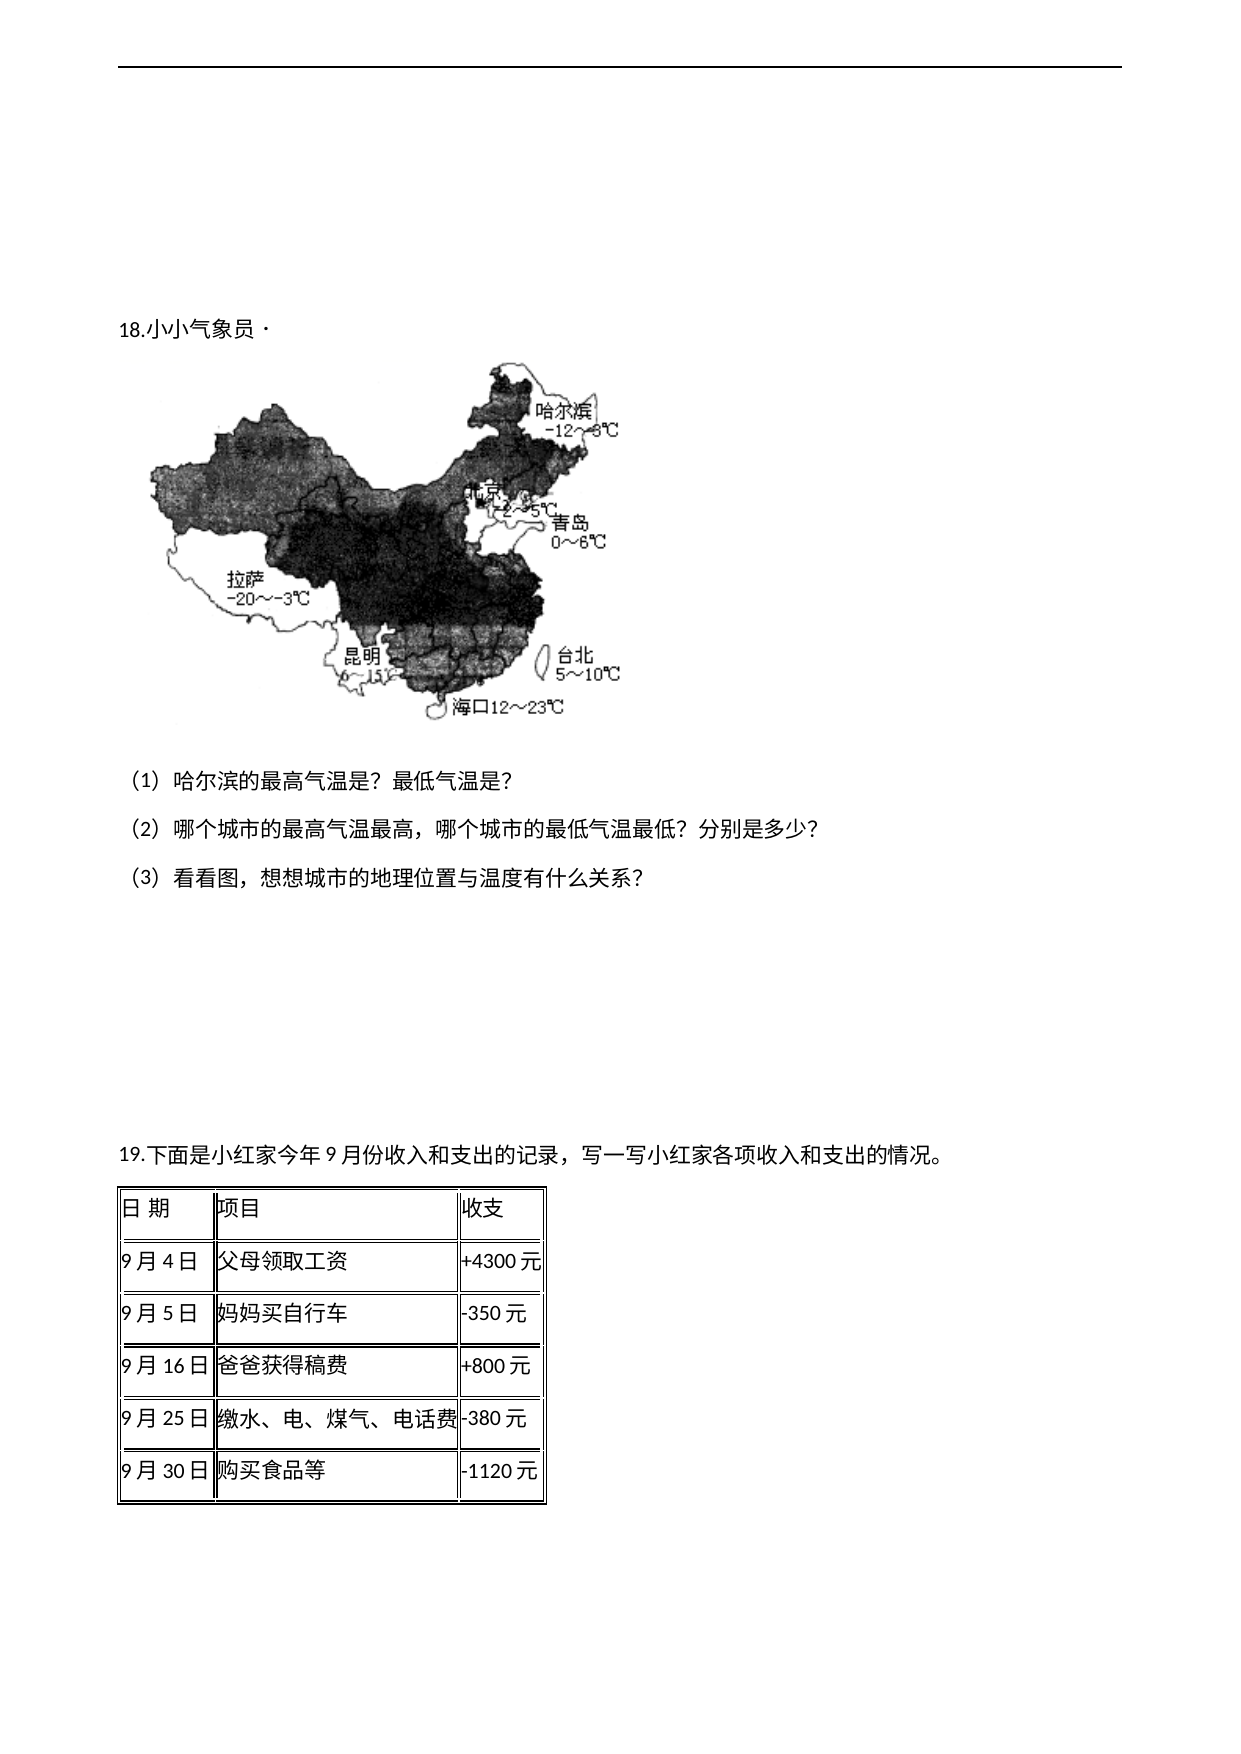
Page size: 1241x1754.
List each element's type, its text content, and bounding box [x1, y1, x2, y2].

table_cell 购买食品等 [215, 1448, 459, 1500]
table_cell 9月16日 [119, 1343, 215, 1396]
table_header 项目 [215, 1188, 459, 1238]
table_cell +800元 [459, 1343, 545, 1396]
text 19.下面是小红家今年9月份收入和支出的记录，写一写小红家各项收入和支出的情况。 [118, 1138, 1122, 1170]
table_cell 缴水、电、煤气、电话费 [218, 1400, 457, 1448]
table_cell 9月5日 [119, 1291, 215, 1343]
table_header 日 期 [121, 1190, 215, 1238]
table_cell -380元 [459, 1396, 545, 1448]
text （2）哪个城市的最高气温最高，哪个城市的最低气温最低？分别是多少？ [118, 812, 1122, 844]
table_cell -350元 [459, 1291, 545, 1343]
table_cell 父母领取工资 [218, 1243, 457, 1291]
table_cell +4300元 [459, 1239, 545, 1291]
text （3）看看图，想想城市的地理位置与温度有什么关系？ [118, 860, 1122, 893]
table_cell -1120元 [459, 1448, 545, 1500]
table_header 收支 [459, 1190, 543, 1238]
table_cell 9月4日 [119, 1239, 215, 1291]
text （1）哈尔滨的最高气温是？最低气温是？ [118, 763, 1122, 796]
table_cell 9月30日 [119, 1448, 215, 1500]
table_cell 爸爸获得稿费 [218, 1348, 457, 1396]
text 18.小小气象员． [118, 313, 1122, 345]
table_cell 妈妈买自行车 [218, 1295, 457, 1343]
picture [118, 360, 662, 725]
table_cell 9月25日 [119, 1396, 215, 1448]
